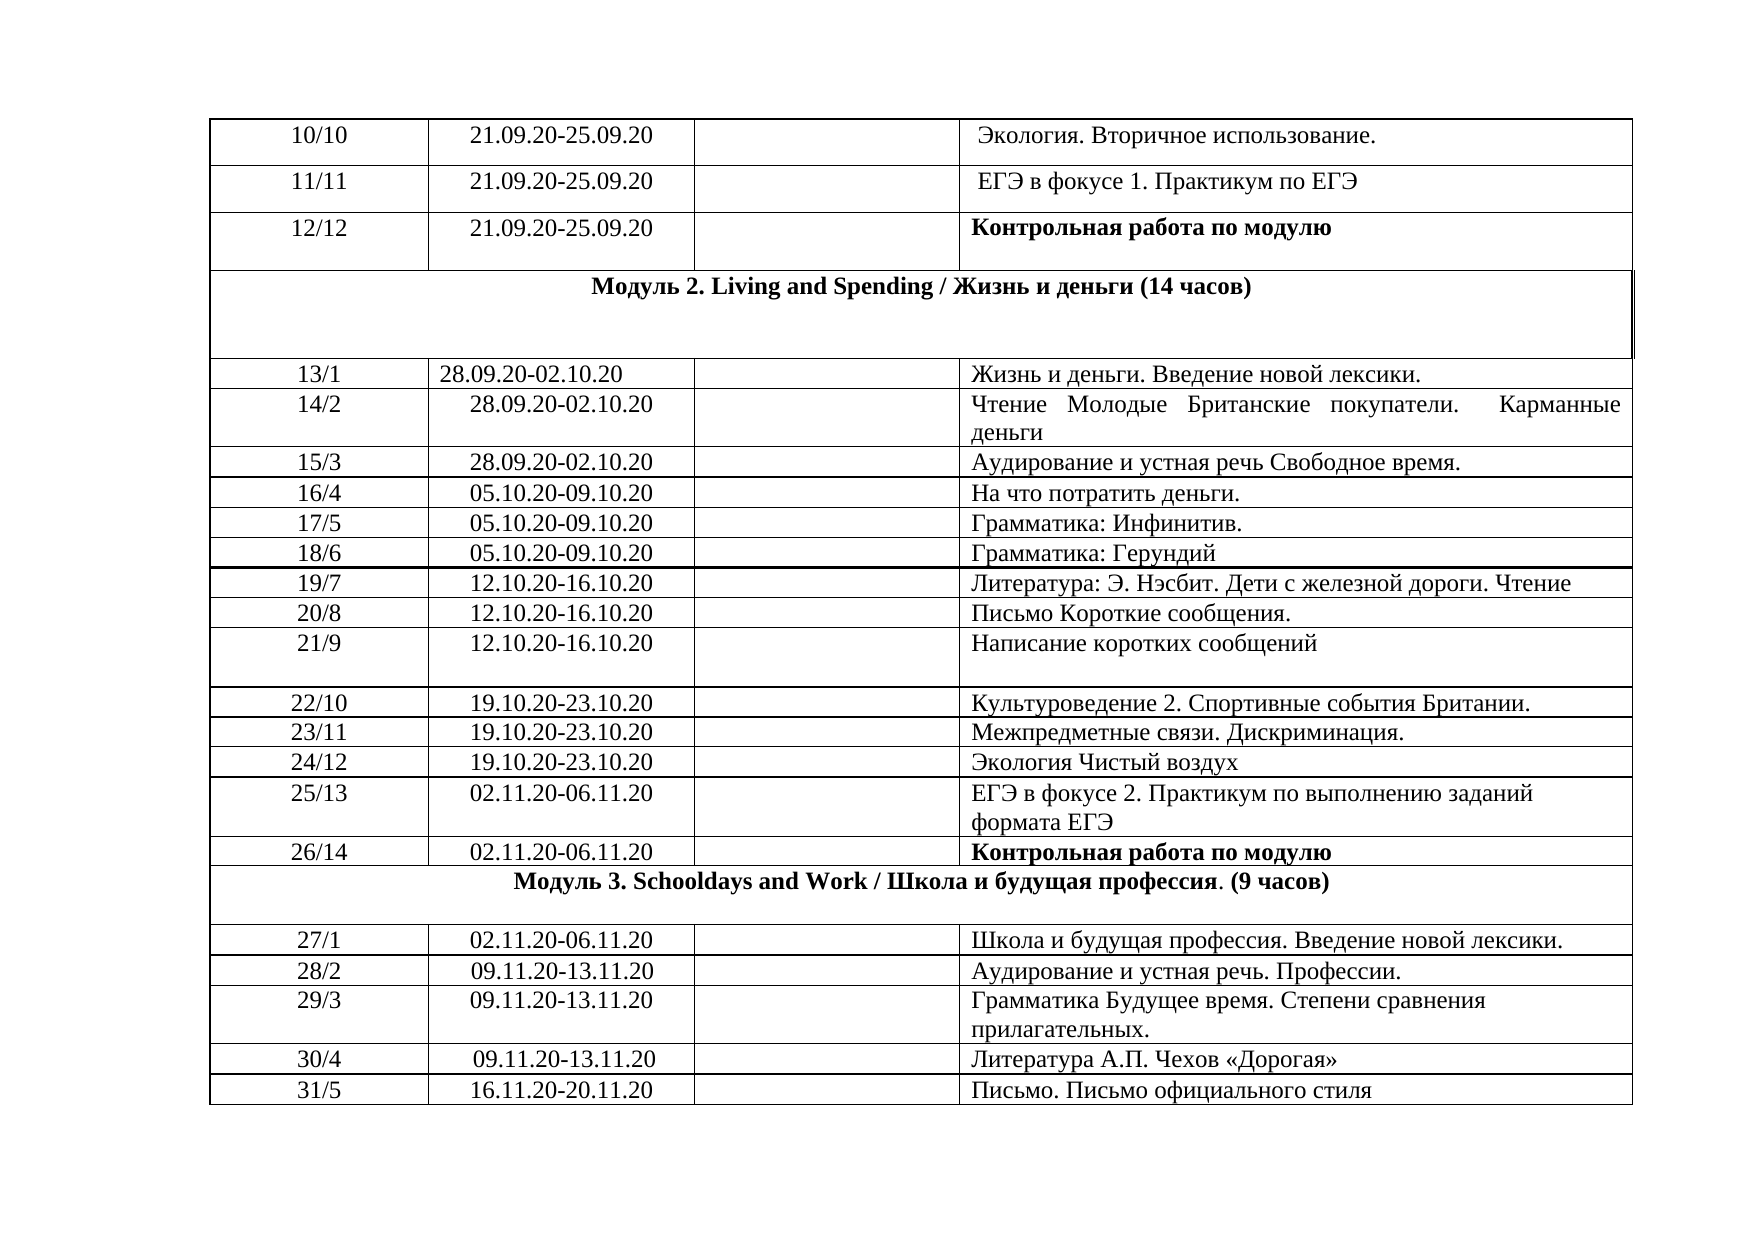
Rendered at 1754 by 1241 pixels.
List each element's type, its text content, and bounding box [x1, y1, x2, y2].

table_cell 16.11.20-20.11.20 [429, 1075, 694, 1104]
table_cell [695, 598, 959, 627]
table_cell 21.09.20-25.09.20 [429, 166, 694, 212]
table_cell 12/12 [211, 213, 428, 270]
table_cell [695, 120, 959, 165]
table_cell [695, 837, 959, 865]
table_cell 25/13 [211, 778, 428, 836]
table_cell 28.09.20-02.10.20 [429, 359, 694, 388]
table_cell Грамматика: Инфинитив. [960, 508, 1632, 537]
table_cell 10/10 [211, 120, 428, 165]
table_cell Грамматика: Герундий [960, 538, 1632, 566]
table_cell [695, 166, 959, 212]
table_cell 20/8 [211, 598, 428, 627]
table_cell 05.10.20-09.10.20 [429, 478, 694, 507]
table_cell Экология. Вторичное использование. [960, 120, 1632, 165]
table_cell 22/10 [211, 688, 428, 716]
table_cell 29/3 [211, 986, 428, 1043]
table_cell 23/11 [211, 718, 428, 746]
table_cell [695, 538, 959, 566]
table_cell Культуроведение 2. Спортивные события Британии. [960, 688, 1632, 716]
table_cell Грамматика Будущее время. Степени сравнения прилагательных. [960, 986, 1632, 1043]
table_cell ЕГЭ в фокусе 1. Практикум по ЕГЭ [960, 166, 1632, 212]
table_cell [695, 359, 959, 388]
table_cell 16/4 [211, 478, 428, 507]
table_cell [695, 778, 959, 836]
table_cell [695, 213, 959, 270]
table_cell Модуль 3. Schooldays and Work / Школа и будущая профессия. (9 часов) [211, 866, 1632, 924]
table_cell Чтение Молодые Британские покупатели. Карманные деньги [960, 389, 1632, 446]
table_cell [695, 688, 959, 716]
table_cell Экология Чистый воздух [960, 747, 1632, 776]
table_cell 12.10.20-16.10.20 [429, 569, 694, 597]
table_cell Контрольная работа по модулю [960, 213, 1632, 270]
table_cell 09.11.20-13.11.20 [429, 1044, 694, 1073]
table_cell [695, 1044, 959, 1073]
table_cell Жизнь и деньги. Введение новой лексики. [960, 359, 1632, 388]
table_cell Контрольная работа по модулю [960, 837, 1632, 865]
table_cell 19.10.20-23.10.20 [429, 718, 694, 746]
table_cell 18/6 [211, 538, 428, 566]
table_cell [695, 956, 959, 984]
table_cell 30/4 [211, 1044, 428, 1073]
table_cell [695, 1075, 959, 1104]
table_cell Модуль 2. Living and Spending / Жизнь и деньги (14 часов) [211, 271, 1631, 358]
table_cell 05.10.20-09.10.20 [429, 508, 694, 537]
table_cell 11/11 [211, 166, 428, 212]
table_cell 26/14 [211, 837, 428, 865]
table_cell Письмо. Письмо официального стиля [960, 1075, 1632, 1104]
table_cell 19.10.20-23.10.20 [429, 688, 694, 716]
table_cell 21.09.20-25.09.20 [429, 213, 694, 270]
table_cell [695, 986, 959, 1043]
table_cell 28.09.20-02.10.20 [429, 447, 694, 476]
table_cell Литература А.П. Чехов «Дорогая» [960, 1044, 1632, 1073]
table_cell 09.11.20-13.11.20 [429, 956, 694, 984]
table_cell [695, 925, 959, 954]
table_cell 13/1 [211, 359, 428, 388]
table_cell 14/2 [211, 389, 428, 446]
table_cell 19.10.20-23.10.20 [429, 747, 694, 776]
table_cell 09.11.20-13.11.20 [429, 986, 694, 1043]
table_cell 17/5 [211, 508, 428, 537]
table_cell 28.09.20-02.10.20 [429, 389, 694, 446]
table_cell ЕГЭ в фокусе 2. Практикум по выполнению заданий формата ЕГЭ [960, 778, 1632, 836]
table_cell 02.11.20-06.11.20 [429, 778, 694, 836]
table_cell Школа и будущая профессия. Введение новой лексики. [960, 925, 1632, 954]
table_cell 31/5 [211, 1075, 428, 1104]
table_cell [695, 447, 959, 476]
table_cell 27/1 [211, 925, 428, 954]
table_cell На что потратить деньги. [960, 478, 1632, 507]
table_cell [695, 478, 959, 507]
table_cell [695, 718, 959, 746]
table_cell Аудирование и устная речь. Профессии. [960, 956, 1632, 984]
table_cell 19/7 [211, 569, 428, 597]
table_cell 05.10.20-09.10.20 [429, 538, 694, 566]
table_cell Аудирование и устная речь Свободное время. [960, 447, 1632, 476]
table_cell 28/2 [211, 956, 428, 984]
table_cell [695, 569, 959, 597]
table_cell [695, 628, 959, 686]
table_cell Письмо Короткие сообщения. [960, 598, 1632, 627]
table_cell 02.11.20-06.11.20 [429, 925, 694, 954]
table_cell 24/12 [211, 747, 428, 776]
table_cell Межпредметные связи. Дискриминация. [960, 718, 1632, 746]
table_cell Написание коротких сообщений [960, 628, 1632, 686]
table_cell 21/9 [211, 628, 428, 686]
table_cell 12.10.20-16.10.20 [429, 628, 694, 686]
table_cell 15/3 [211, 447, 428, 476]
table_cell Литература: Э. Нэсбит. Дети с железной дороги. Чтение [960, 569, 1632, 597]
table_cell [695, 389, 959, 446]
table_cell 02.11.20-06.11.20 [429, 837, 694, 865]
table_cell [695, 747, 959, 776]
table_cell 12.10.20-16.10.20 [429, 598, 694, 627]
table_cell 21.09.20-25.09.20 [429, 120, 694, 165]
table_cell [695, 508, 959, 537]
